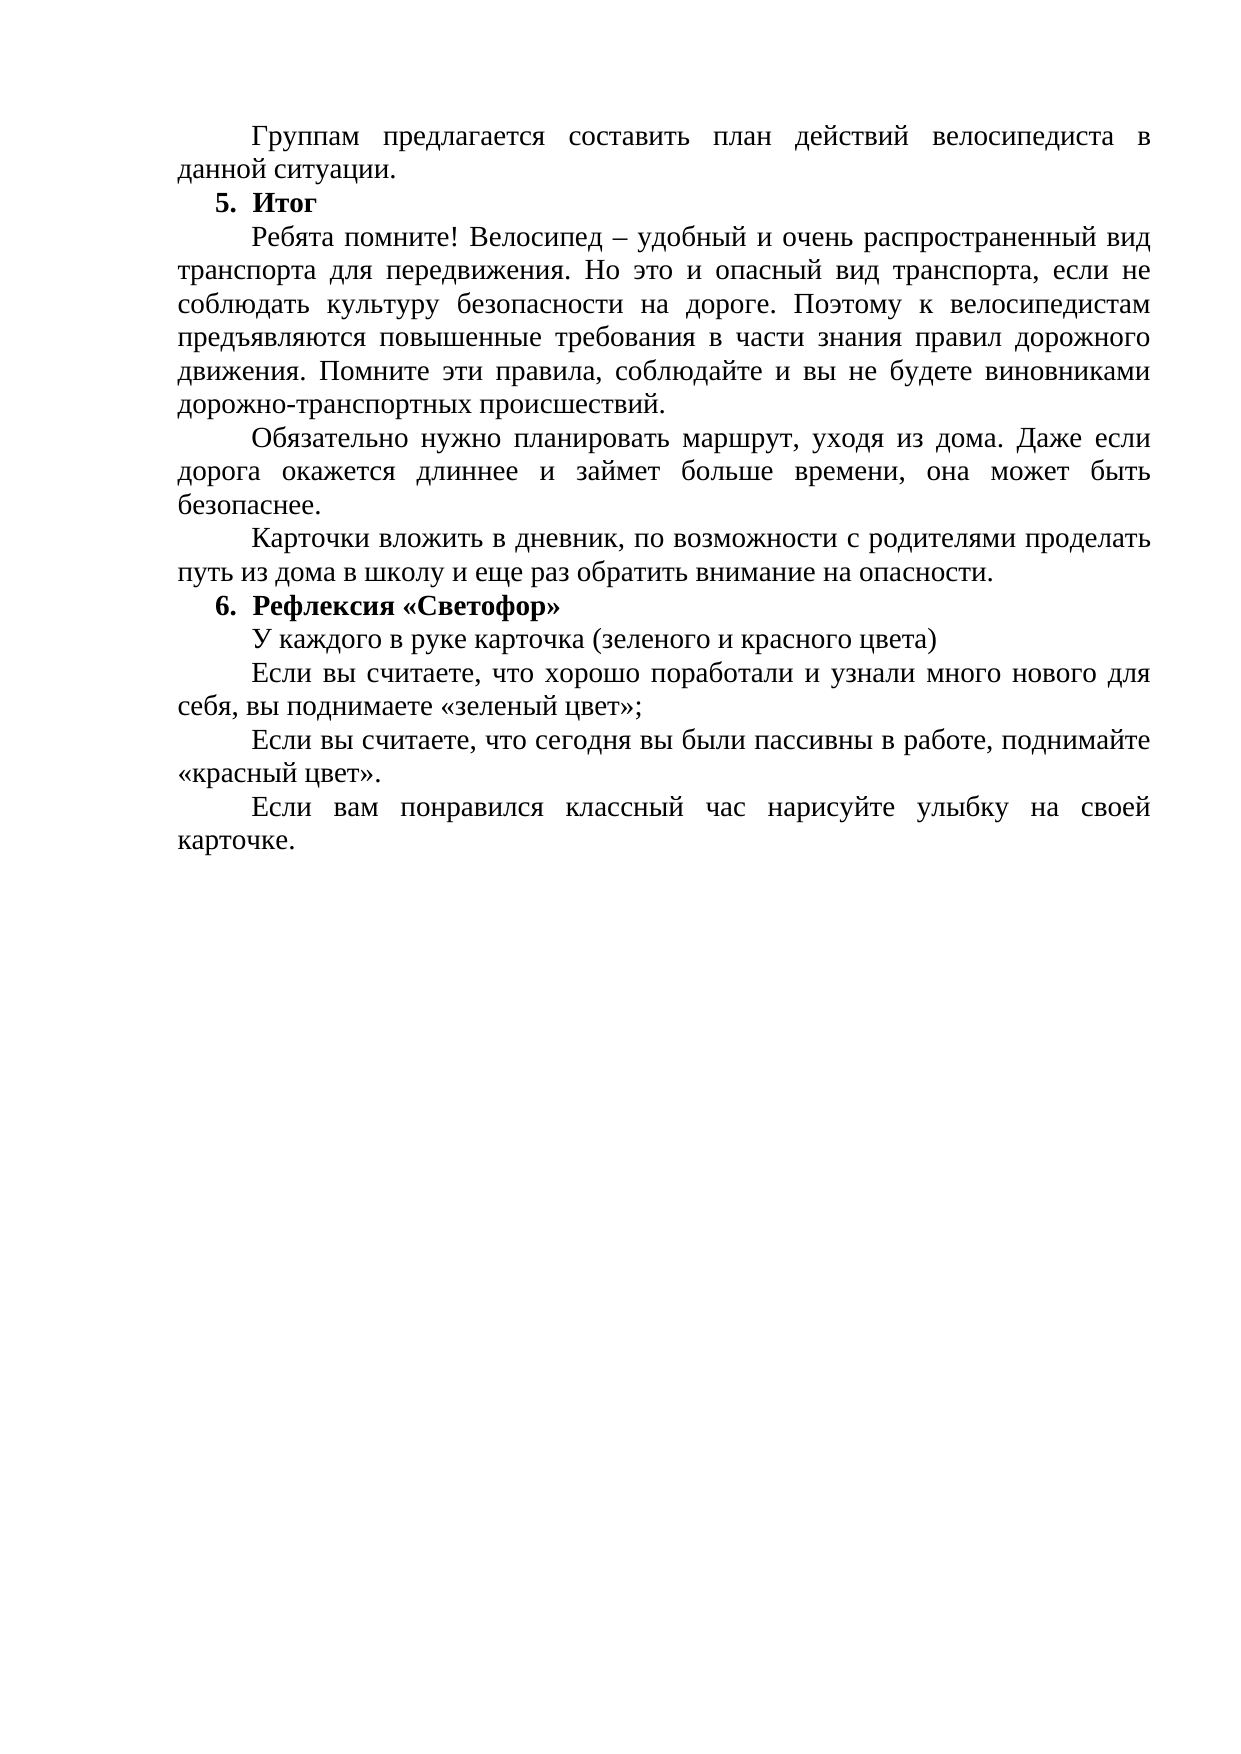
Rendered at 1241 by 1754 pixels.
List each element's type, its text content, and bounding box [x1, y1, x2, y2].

list Группам предлагается составить план действий велосипедиста в данной ситуации. [177, 118, 1152, 185]
list Если вы считаете, что сегодня вы были пассивны в работе, поднимайте «красный цвет». [177, 722, 1152, 789]
list Рефлексия «Светофор» [215, 588, 1152, 621]
list Ребята помните! Велосипед – удобный и очень распространенный вид транспорта для передвижения. Но это и опасный вид транспорта, если не соблюдать культуру безопасности на дороге. Поэтому к велосипедистам предъявляются повышенные требования в части знания правил дорожного движения. Помните эти правила, соблюдайте и вы не будете виновниками дорожно-транспортных происшествий. [177, 219, 1152, 420]
list У каждого в руке карточка (зеленого и красного цвета) [177, 621, 1152, 655]
list Если вы считаете, что хорошо поработали и узнали много нового для себя, вы поднимаете «зеленый цвет»; [177, 655, 1152, 722]
list Итог [215, 185, 1152, 219]
list Если вам понравился классный час нарисуйте улыбку на своей карточке. [177, 789, 1152, 856]
list Обязательно нужно планировать маршрут, уходя из дома. Даже если дорога окажется длиннее и займет больше времени, она может быть безопаснее. [177, 420, 1152, 521]
list Карточки вложить в дневник, по возможности с родителями проделать путь из дома в школу и еще раз обратить внимание на опасности. [177, 521, 1152, 588]
